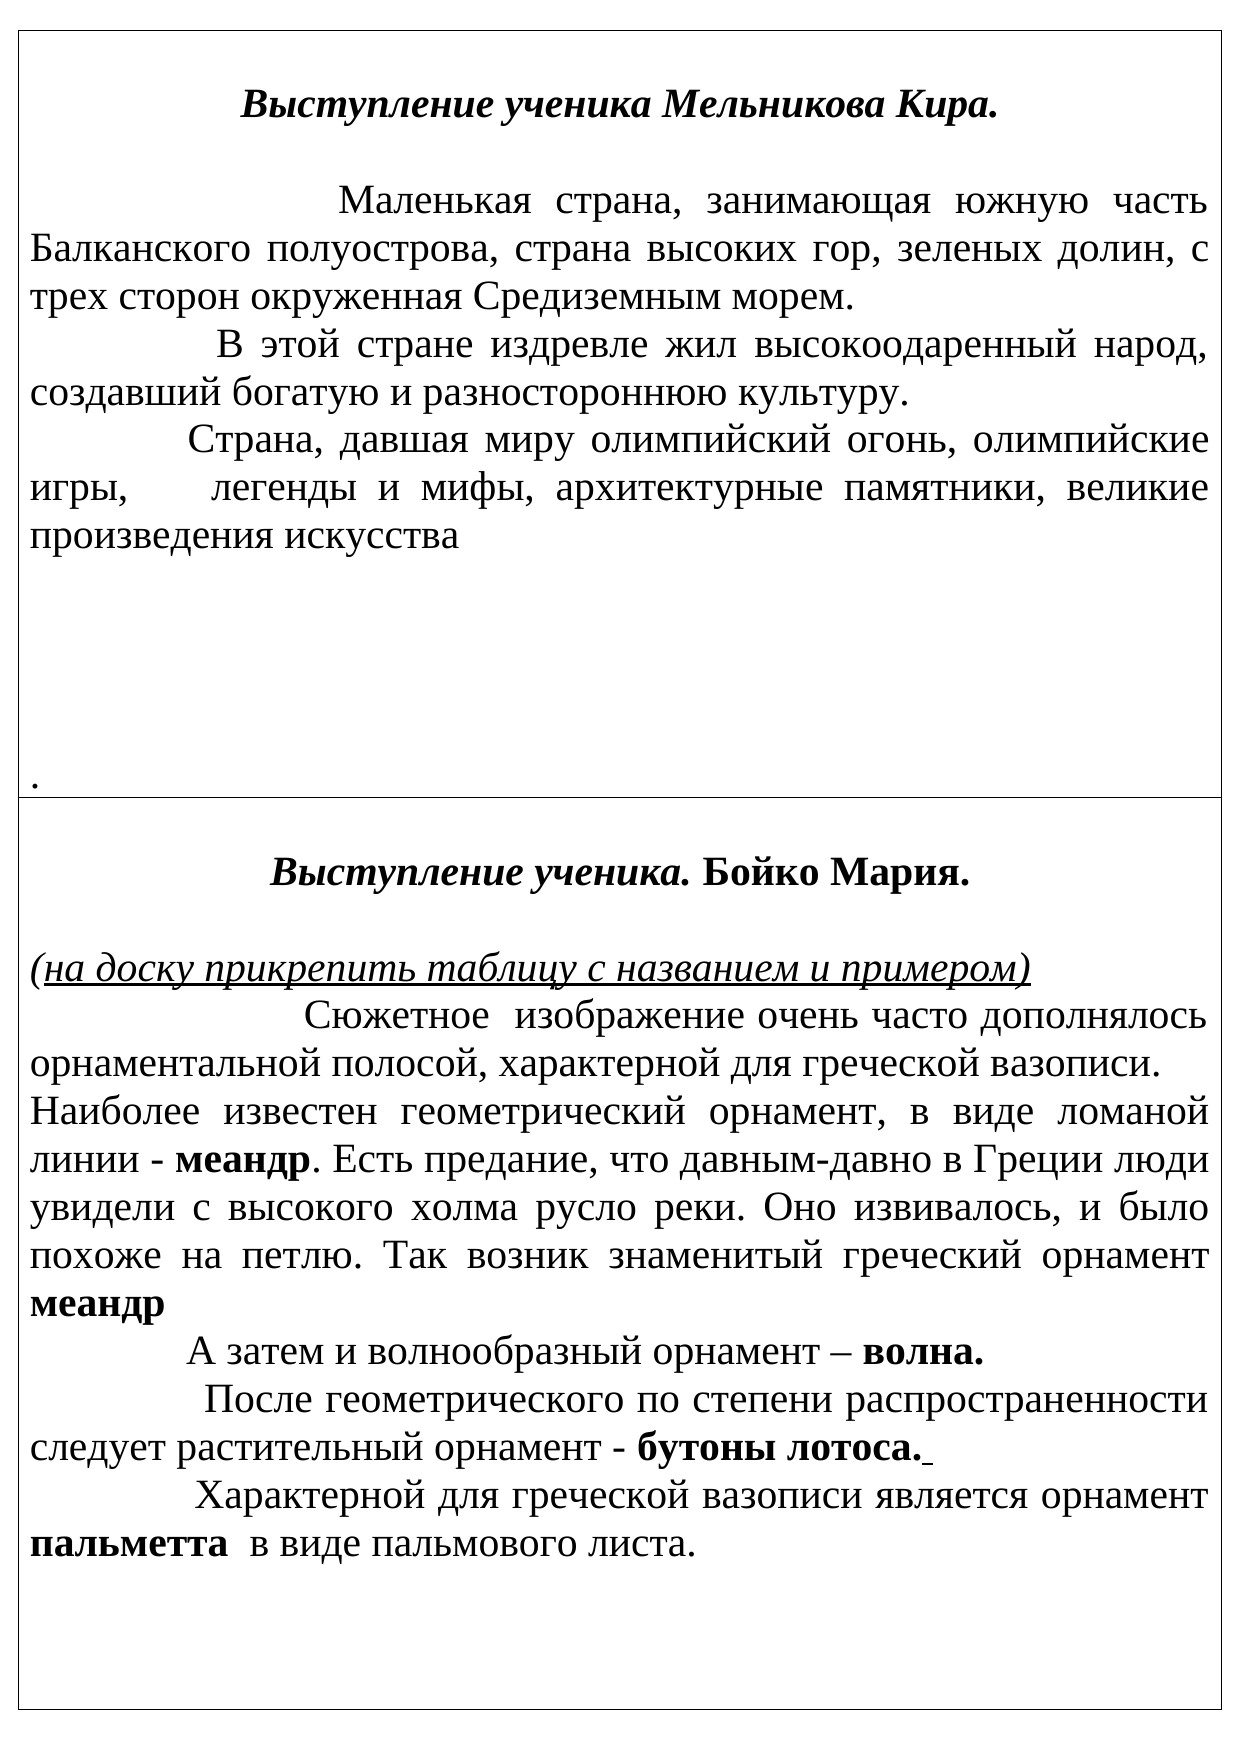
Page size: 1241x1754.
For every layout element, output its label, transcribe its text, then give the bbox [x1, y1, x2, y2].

table_cell Выступление ученика. Бойко Мария. (на доску прикрепить таблицу с названием и примером) Сюжетное изображение очень часто дополнялось орнаментальной полосой, характерной для греческой вазописи. Наиболее известен геометрический орнамент, в виде ломаной линии - меандр. Есть предание, что давным-давно в Греции люди увидели с высокого холма русло реки. Оно извивалось, и было похоже на петлю. Так возник знаменитый греческий орнамент меандр А затем и волнообразный орнамент – волна. После геометрического по степени распространенности следует растительный орнамент - бутоны лотоса. Характерной для греческой вазописи является орнамент пальметта в виде пальмового листа. [19, 798, 1221, 1709]
table_header Выступление ученика Мельникова Кира. Маленькая страна, занимающая южную часть Балканского полуострова, страна высоких гор, зеленых долин, с трех сторон окруженная Средиземным морем. В этой стране издревле жил высокоодаренный народ, создавший богатую и разностороннюю культуру. Страна, давшая миру олимпийский огонь, олимпийские игры, легенды и мифы, архитектурные памятники, великие произведения искусства . [19, 31, 1221, 797]
